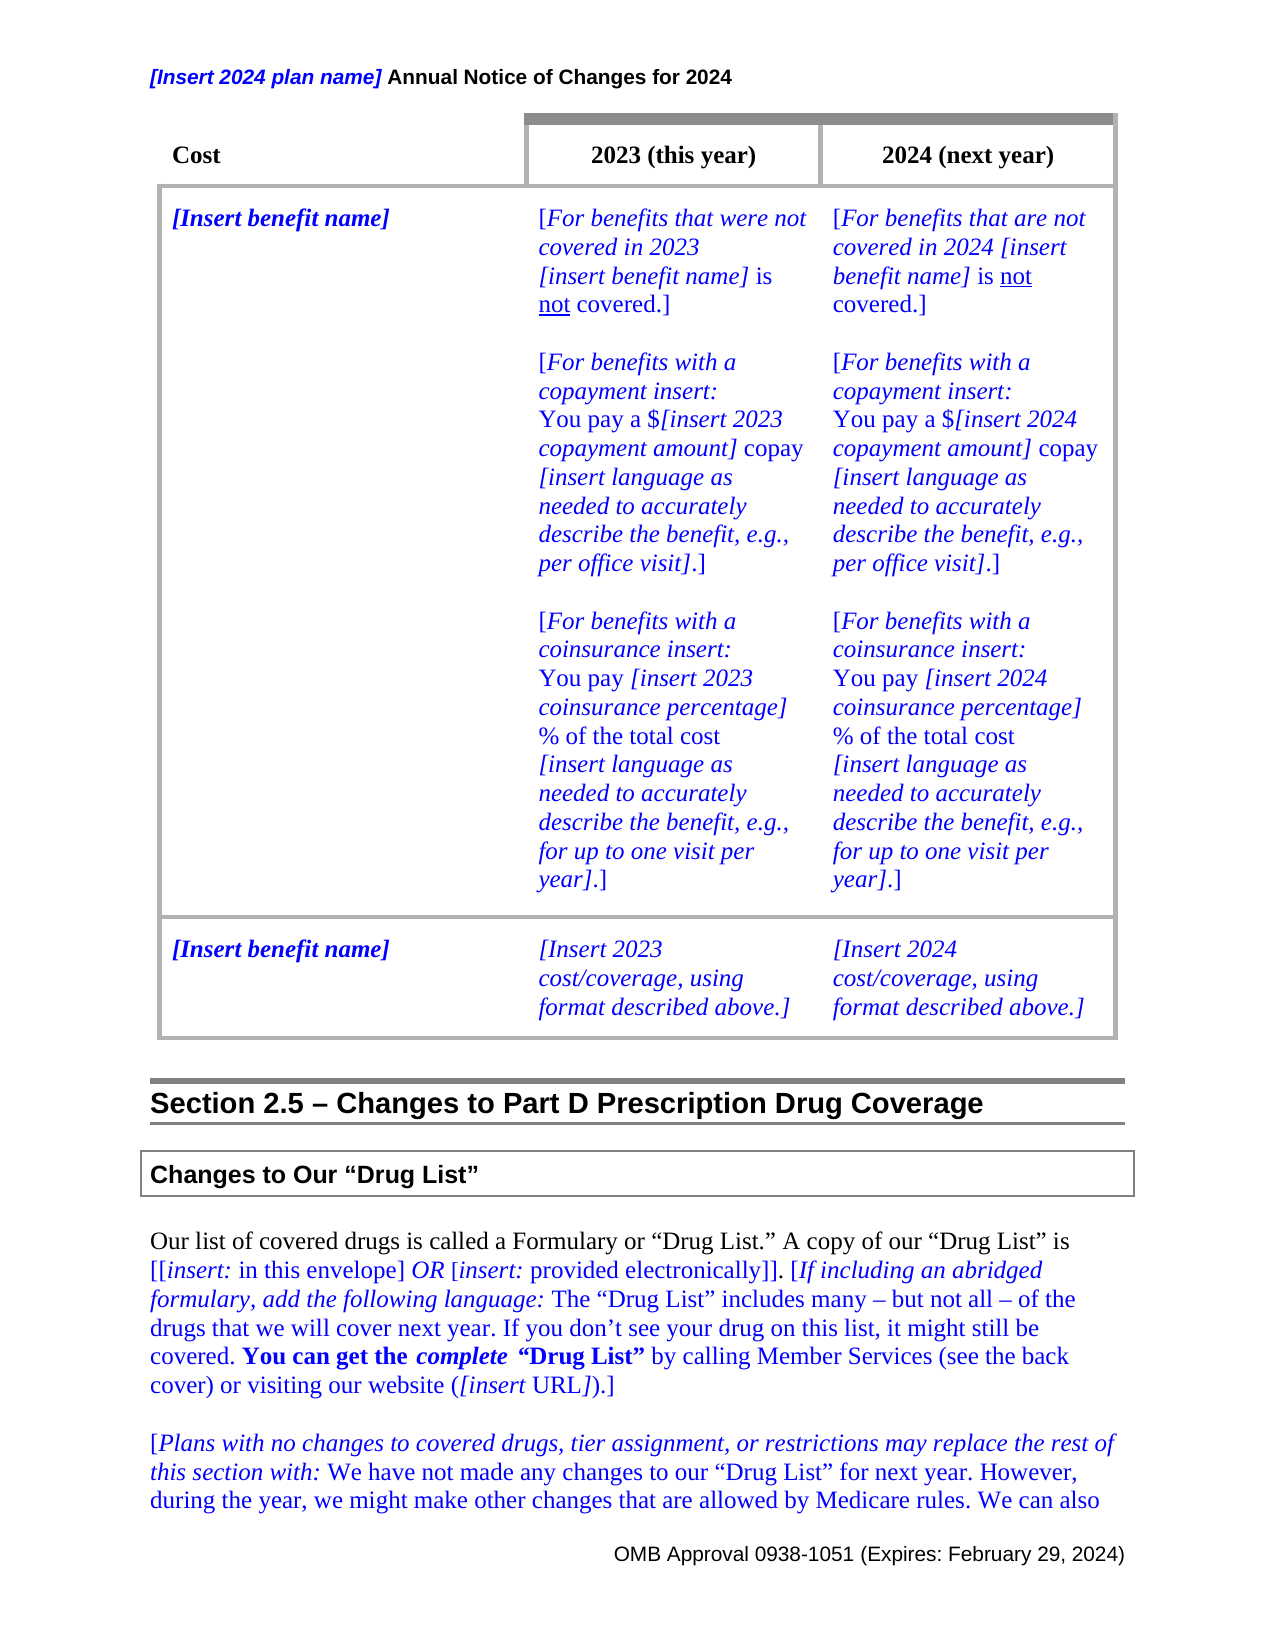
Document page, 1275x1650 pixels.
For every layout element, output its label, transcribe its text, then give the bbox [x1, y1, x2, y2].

table_cell [For benefits that were not covered in 2023 [insert benefit name] is not covered.] [For benefits with a copayment insert: You pay a $[insert 2023 copayment amount] copay [insert language as needed to accurately describe the benefit, e.g., per office visit].] [For benefits with a coinsurance insert: You pay [insert 2023 coinsurance percentage] % of the total cost [insert language as needed to accurately describe the benefit, e.g., for up to one visit per year].] [526, 188, 821, 914]
table_cell [Insert 2024 cost/coverage, using format described above.] [821, 919, 1113, 1036]
text Our list of covered drugs is called a Formulary or “Drug List.” A copy of our “Drug List” is [[insert: in this envelope] OR [insert: provided electronically]]. [If including an abridged formulary, add the following language: The “Drug List” includes many – but not all – of the drugs that we will cover next year. If you don’t see your drug on this list, it might still be covered. You can get the complete “Drug List” by calling Member Services (see the back cover) or visiting our website ([insert URL]).] [150, 1226, 1125, 1399]
subtitle Changes to Our “Drug List” [142, 1152, 1133, 1195]
table_header Cost [160, 113, 524, 184]
table_header 2024 (next year) [823, 125, 1113, 184]
table_header 2023 (this year) [529, 125, 818, 184]
table_cell [For benefits that are not covered in 2024 [insert benefit name] is not covered.] [For benefits with a copayment insert: You pay a $[insert 2024 copayment amount] copay [insert language as needed to accurately describe the benefit, e.g., per office visit].] [For benefits with a coinsurance insert: You pay [insert 2024 coinsurance percentage] % of the total cost [insert language as needed to accurately describe the benefit, e.g., for up to one visit per year].] [821, 188, 1113, 914]
subtitle Section 2.5 – Changes to Part D Prescription Drug Coverage [150, 1084, 1125, 1122]
table_cell [Insert benefit name] [162, 188, 526, 914]
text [150, 1428, 1125, 1514]
table_cell [Insert 2023 cost/coverage, using format described above.] [526, 919, 821, 1036]
table_cell [Insert benefit name] [162, 919, 526, 1036]
